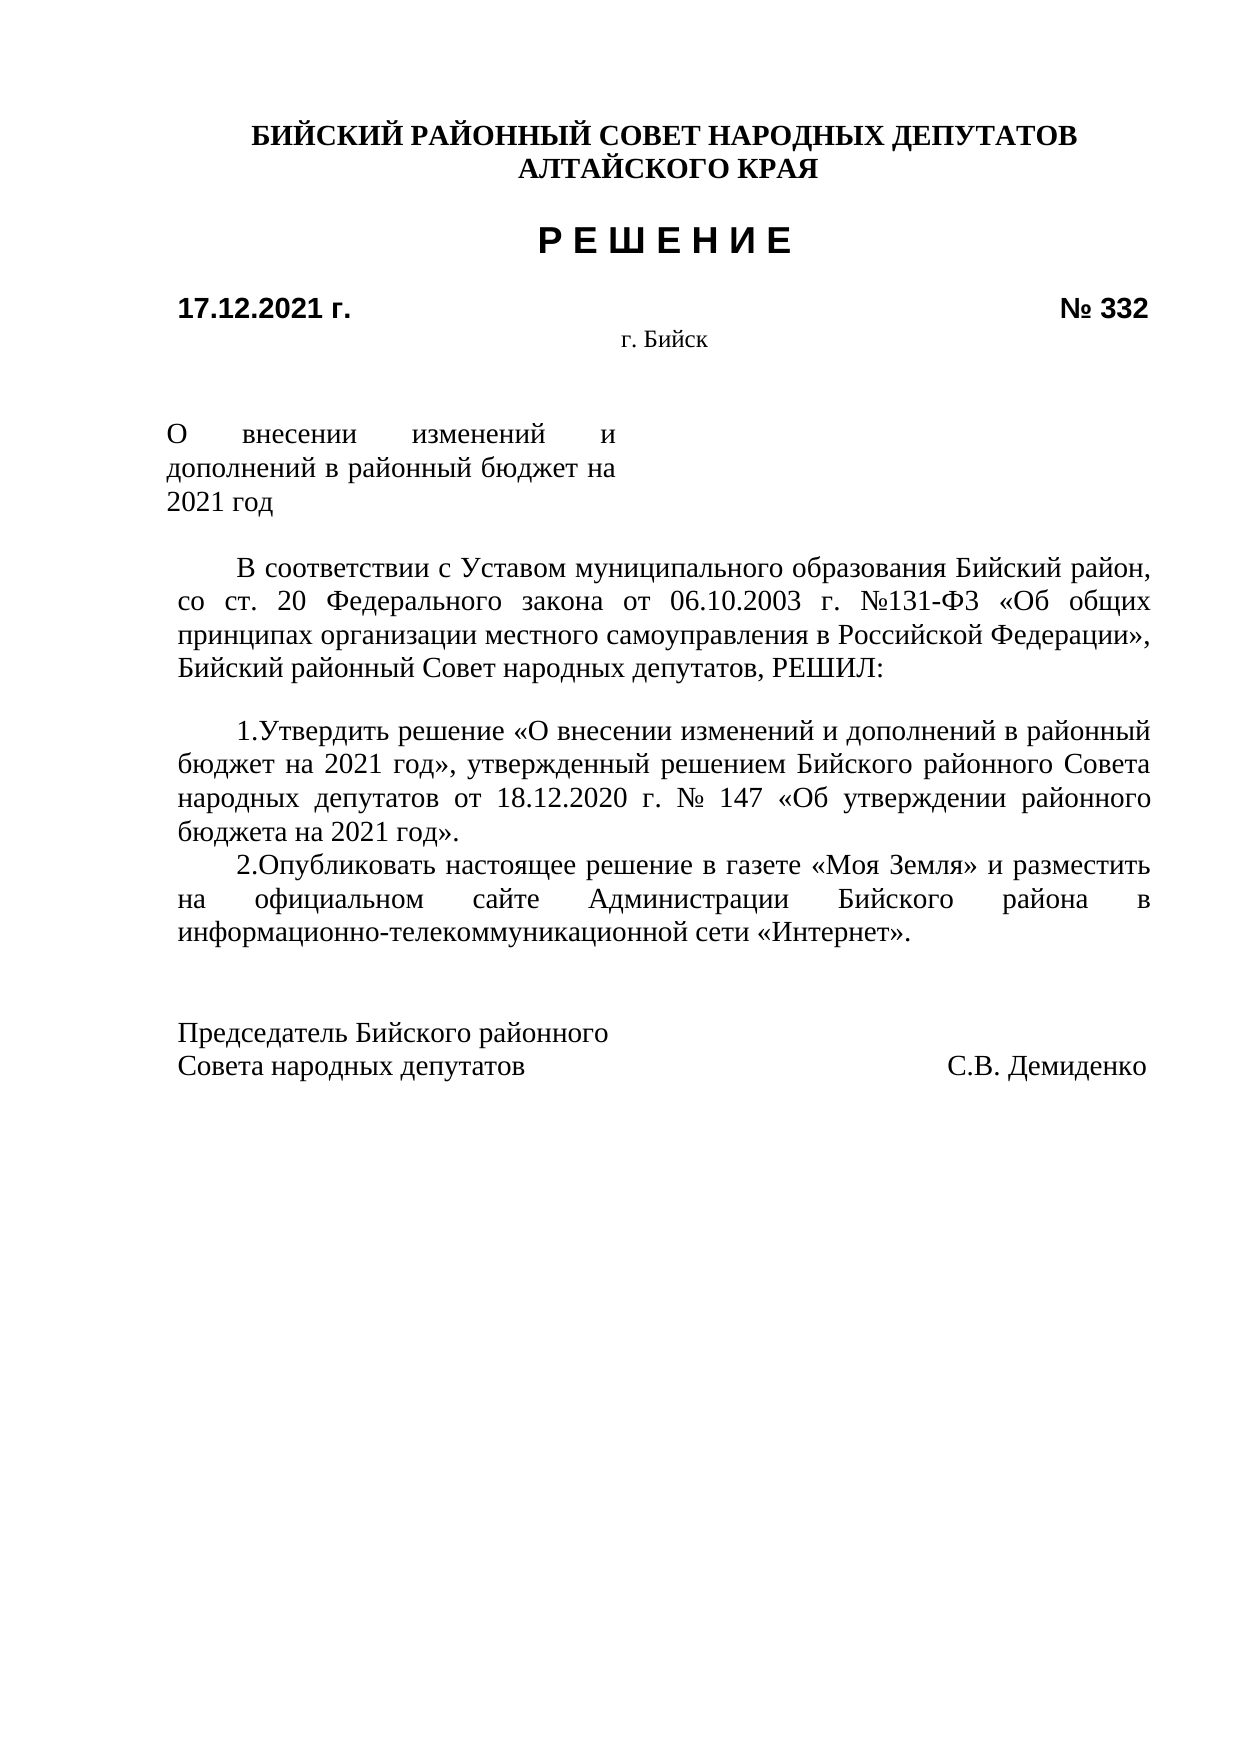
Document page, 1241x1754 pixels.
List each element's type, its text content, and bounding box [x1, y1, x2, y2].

subtitle р е ш е н и е [177, 219, 1152, 262]
text 2.Опубликовать настоящее решение в газете «Моя Земля» и разместить на официальном сайте Администрации Бийского района в информационно-телекоммуникационной сети «Интернет». [177, 847, 1152, 948]
text В соответствии с Уставом муниципального образования Бийский район, со ст. 20 Федерального закона от 06.10.2003 г. №131-Ф3 «Об общих принципах организации местного самоуправления в Российской Федерации», Бийский районный Совет народных депутатов, РЕШИЛ: [177, 550, 1152, 684]
title Председатель Бийского районного [177, 1015, 1152, 1048]
text 17.12.2021 г. № 332 [177, 291, 1152, 324]
text 1.Утвердить решение «О внесении изменений и дополнений в районный бюджет на 2021 год», утвержденный решением Бийского районного Совета народных депутатов от 18.12.2020 г. № 147 «Об утверждении районного бюджета на 2021 год». [177, 713, 1152, 847]
title Совета народных депутатов С.В. Демиденко [177, 1048, 1152, 1082]
text БИЙСКИЙ РАЙОННЫЙ СОВЕТ НАРОДНЫХ ДЕПУТАТОВ [177, 118, 1152, 152]
text г. Бийск [177, 324, 1152, 353]
text АЛТАЙСКОГО КРАЯ [177, 152, 1152, 185]
